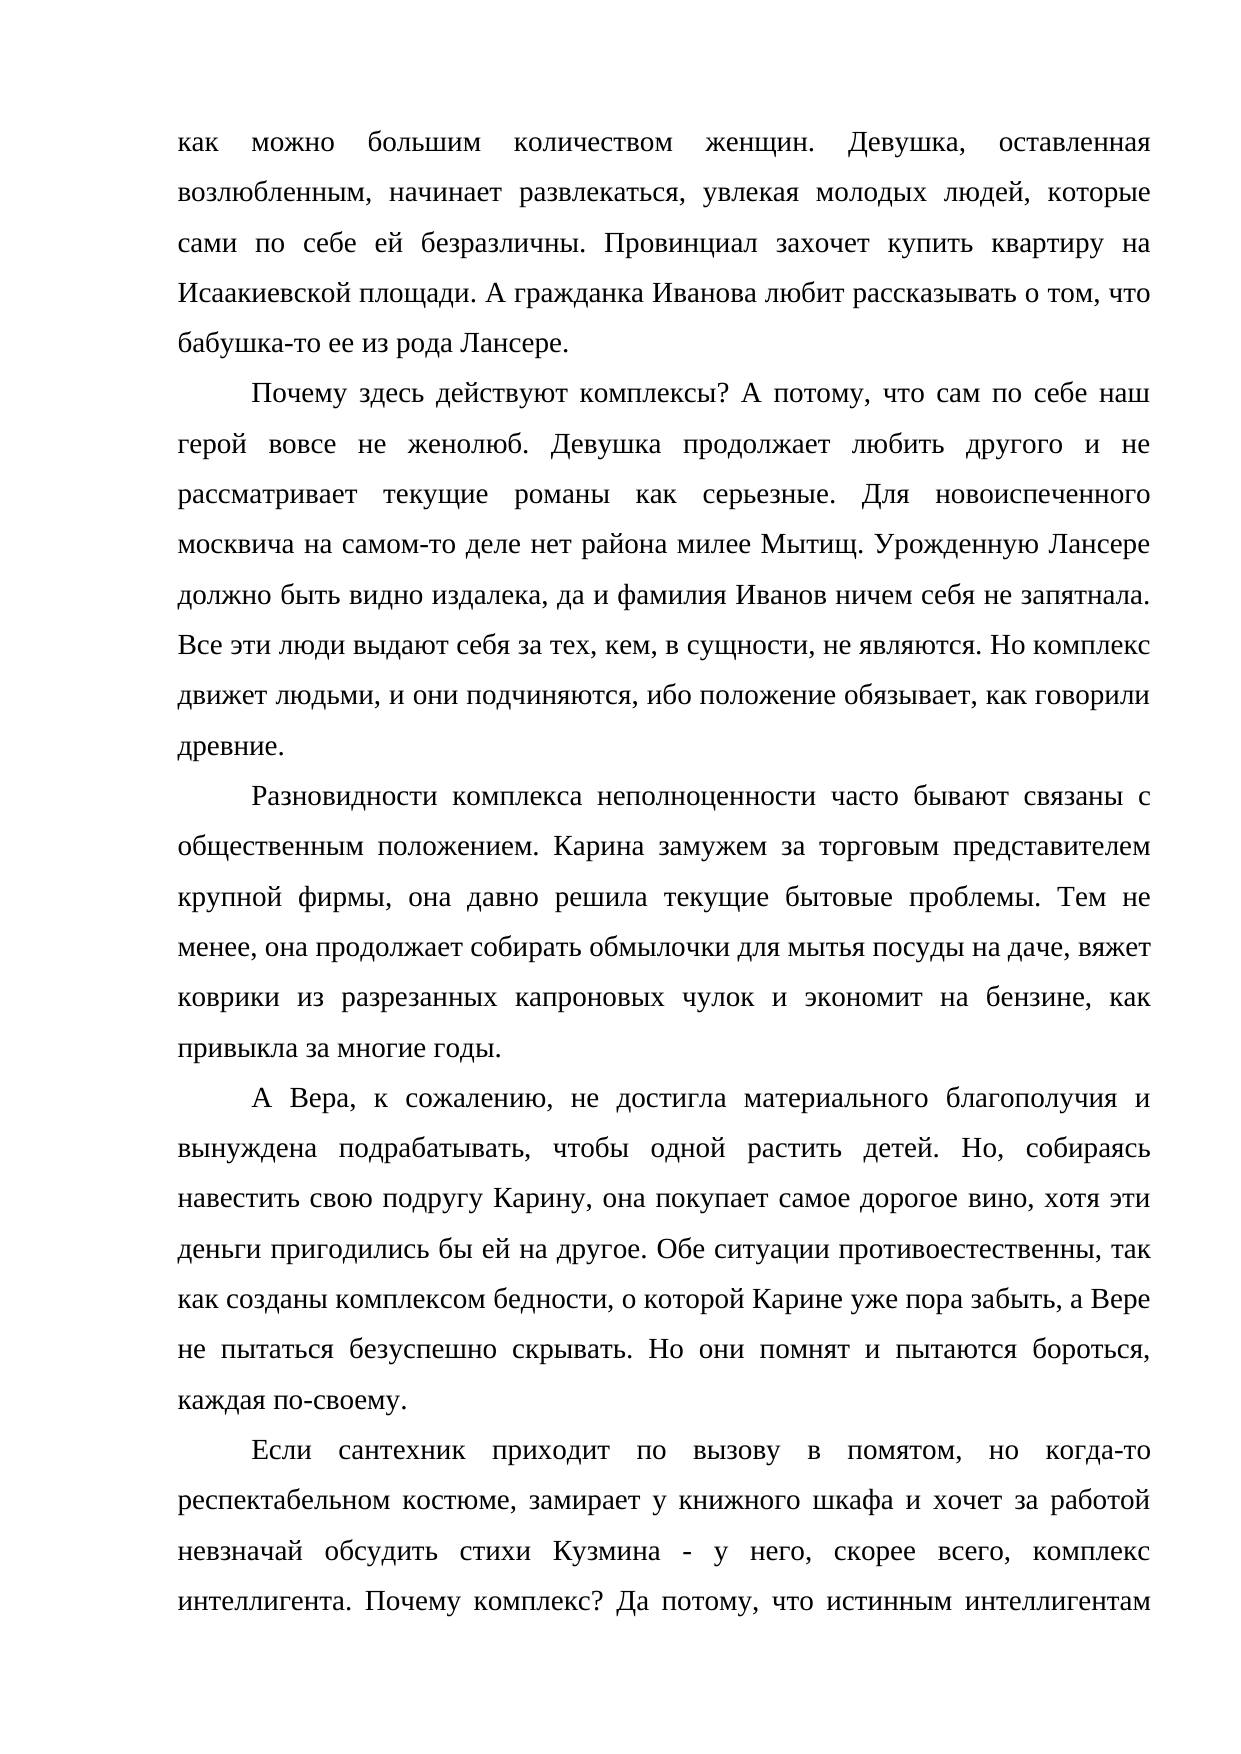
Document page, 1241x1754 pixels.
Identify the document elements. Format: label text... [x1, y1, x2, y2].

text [177, 124, 1152, 359]
text Разновидности комплекса неполноценности часто бывают связаны с общественным положением. Карина замужем за торговым представителем крупной фирмы, она давно решила текущие бытовые проблемы. Тем не менее, она продолжает собирать обмылочки для мытья посуды на даче, вяжет коврики из разрезанных капроновых чулок и экономит на бензине, как привыкла за многие годы. [177, 778, 1152, 1063]
text А Вера, к сожалению, не достигла материального благополучия и вынуждена подрабатывать, чтобы одной растить детей. Но, собираясь навестить свою подругу Карину, она покупает самое дорогое вино, хотя эти деньги пригодились бы ей на другое. Обе ситуации противоестественны, так как созданы комплексом бедности, о которой Карине уже пора забыть, а Вере не пытаться безуспешно скрывать. Но они помнят и пытаются бороться, каждая по-своему. [177, 1080, 1152, 1415]
text Почему здесь действуют комплексы? А потому, что сам по себе наш герой вовсе не женолюб. Девушка продолжает любить другого и не рассматривает текущие романы как серьезные. Для новоиспеченного москвича на самом-то деле нет района милее Мытищ. Урожденную Лансере должно быть видно издалека, да и фамилия Иванов ничем себя не запятнала. Все эти люди выдают себя за тех, кем, в сущности, не являются. Но комплекс движет людьми, и они подчиняются, ибо положение обязывает, как говорили древние. [177, 376, 1152, 761]
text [177, 1432, 1152, 1617]
